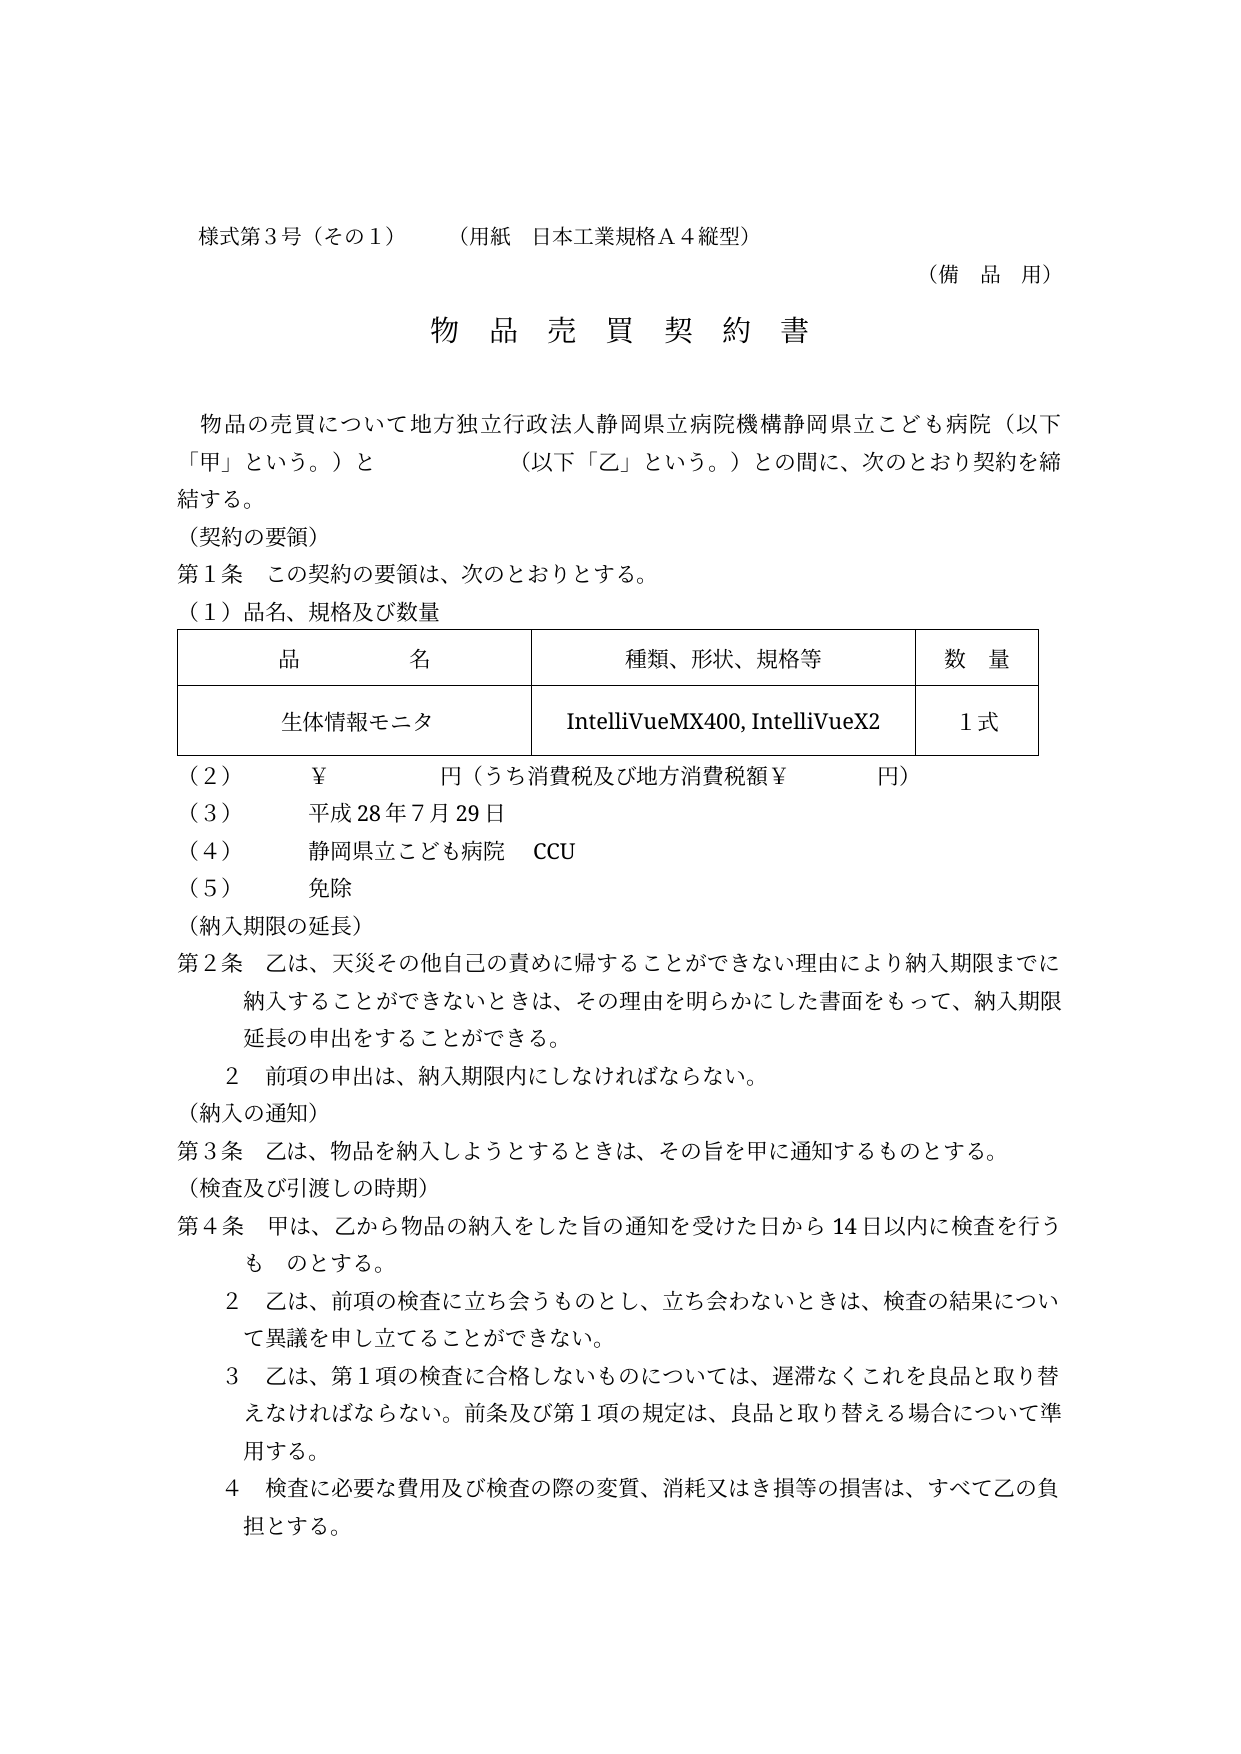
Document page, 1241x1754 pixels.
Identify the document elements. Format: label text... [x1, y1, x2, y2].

text 物品の売買について地方独立行政法人静岡県立病院機構静岡県立こども病院（以下「甲」という。）と （以下「乙」という。）との間に、次のとおり契約を締結する。 [177, 404, 1063, 517]
text ２ 乙は、前項の検査に立ち会うものとし、立ち会わないときは、検査の結果について異議を申し立てることができない。 [221, 1281, 1063, 1356]
text （納入の通知） [177, 1093, 1063, 1131]
text （３） 平成28年７月29日 [177, 793, 1063, 831]
table_header 品 名 [178, 630, 531, 685]
text （２） ￥ 円（うち消費税及び地方消費税額￥ 円） [177, 756, 1063, 793]
text 第３条 乙は、物品を納入しようとするときは、その旨を甲に通知するものとする。 [177, 1131, 1063, 1168]
text （検査及び引渡しの時期） [177, 1168, 1063, 1206]
text （備 品 用） [177, 254, 1063, 292]
text 第４条 甲は、乙から物品の納入をした旨の通知を受けた日から14日以内に検査を行うも のとする。 [177, 1206, 1063, 1281]
table_cell １式 [916, 686, 1038, 755]
text （４） 静岡県立こども病院 CCU [177, 831, 1063, 868]
text 第１条 この契約の要領は、次のとおりとする。 [177, 554, 1063, 592]
text （納入期限の延長） [177, 906, 1063, 943]
table_header 数 量 [916, 630, 1038, 685]
table_header 種類、形状、規格等 [532, 630, 915, 685]
text （１）品名、規格及び数量 [177, 592, 1063, 629]
text ３ 乙は、第１項の検査に合格しないものについては、遅滞なくこれを良品と取り替えなければならない。前条及び第１項の規定は、良品と取り替える場合について準用する。 [221, 1356, 1063, 1468]
text （契約の要領） [177, 517, 1063, 554]
text 様式第３号（その１） （用紙 日本工業規格Ａ４縦型） [177, 217, 1063, 254]
text （５） 免除 [177, 868, 1063, 906]
text ４ 検査に必要な費用及び検査の際の変質、消耗又はき損等の損害は、すべて乙の負担とする。 [221, 1468, 1063, 1543]
text ２ 前項の申出は、納入期限内にしなければならない。 [177, 1056, 1063, 1093]
table_cell IntelliVueMX400, IntelliVueX2 [532, 686, 915, 755]
text 物 品 売 買 契 約 書 [177, 292, 1063, 367]
text 第２条 乙は、天災その他自己の責めに帰することができない理由により納入期限までに納入することができないときは、その理由を明らかにした書面をもって、納入期限延長の申出をすることができる。 [177, 943, 1063, 1056]
table_cell 生体情報モニタ [178, 686, 531, 755]
